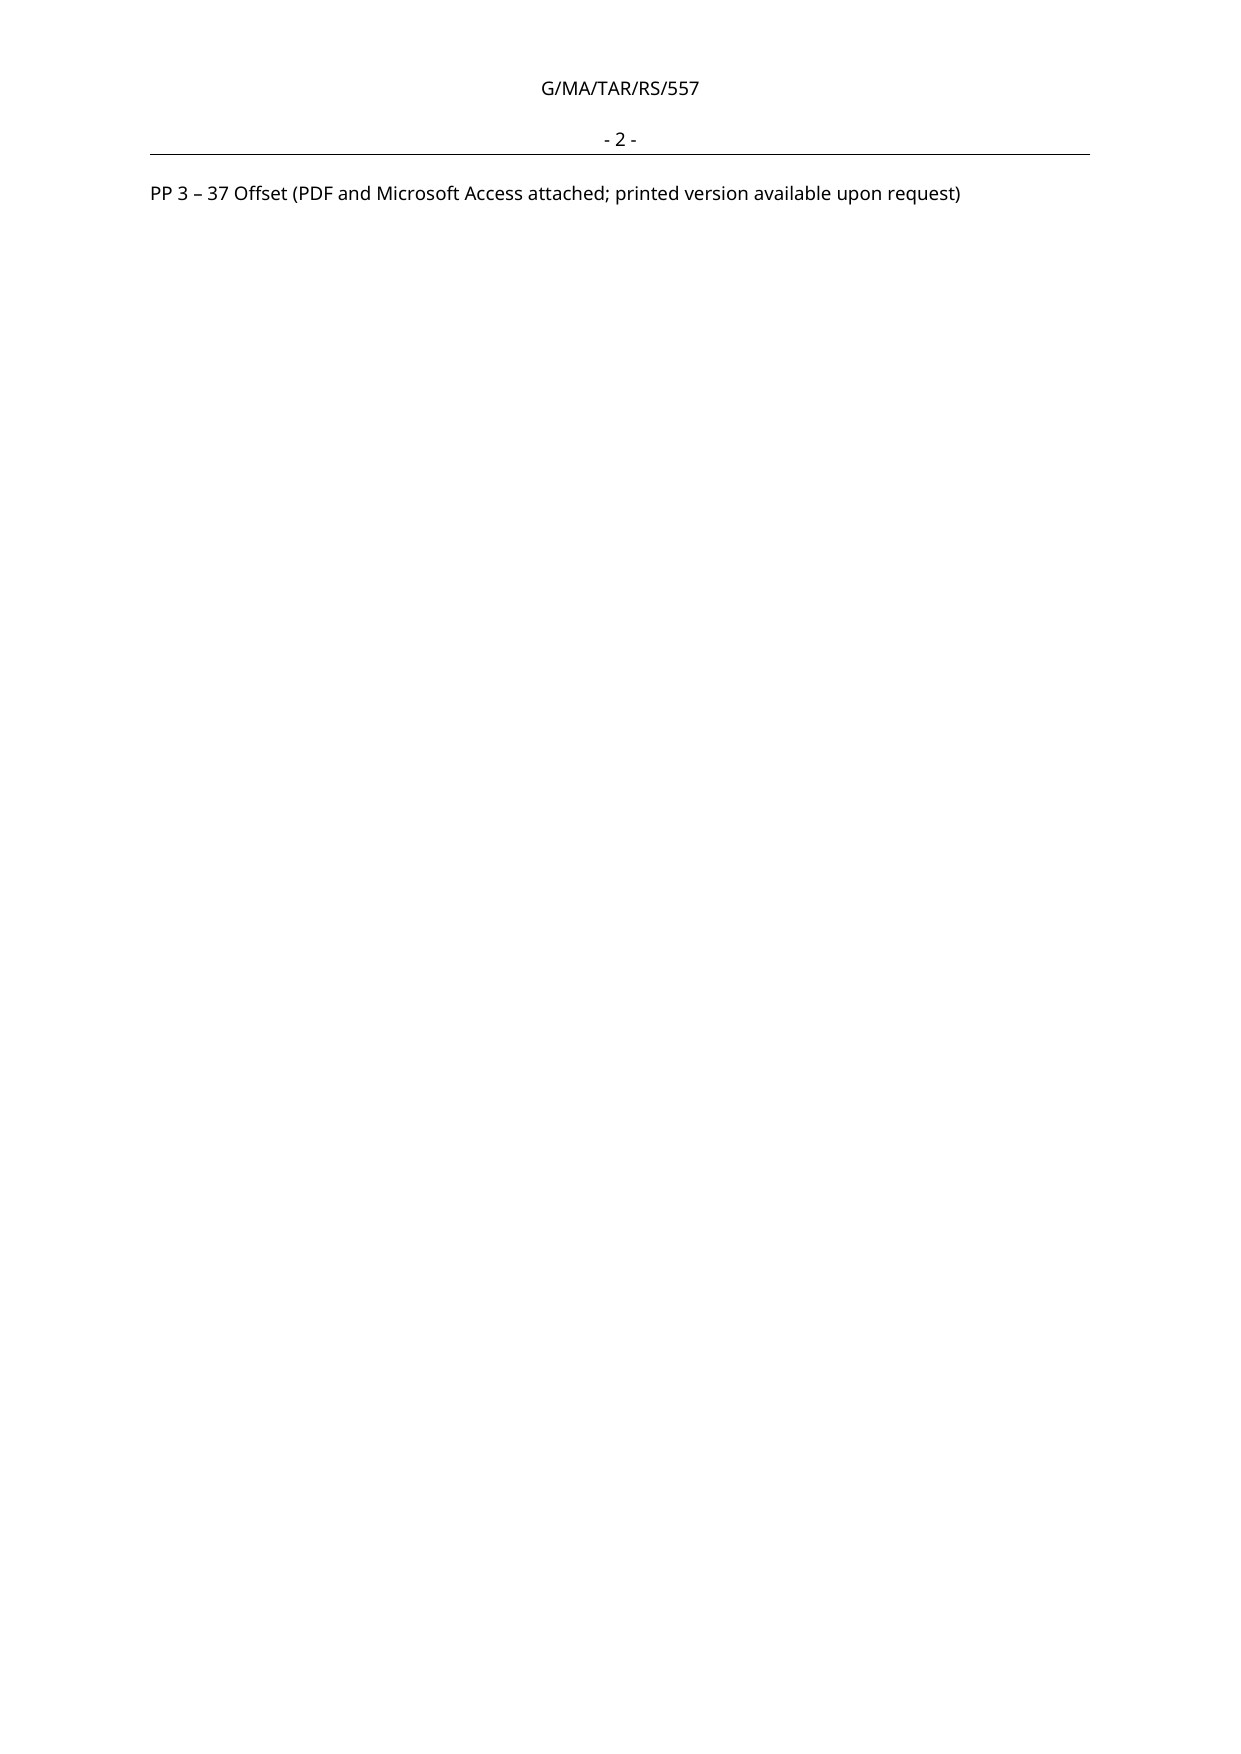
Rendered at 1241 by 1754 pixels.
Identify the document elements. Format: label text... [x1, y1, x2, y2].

text PP 3 – 37 Offset (PDF and Microsoft Access attached; printed version available upon request) [150, 180, 1090, 206]
